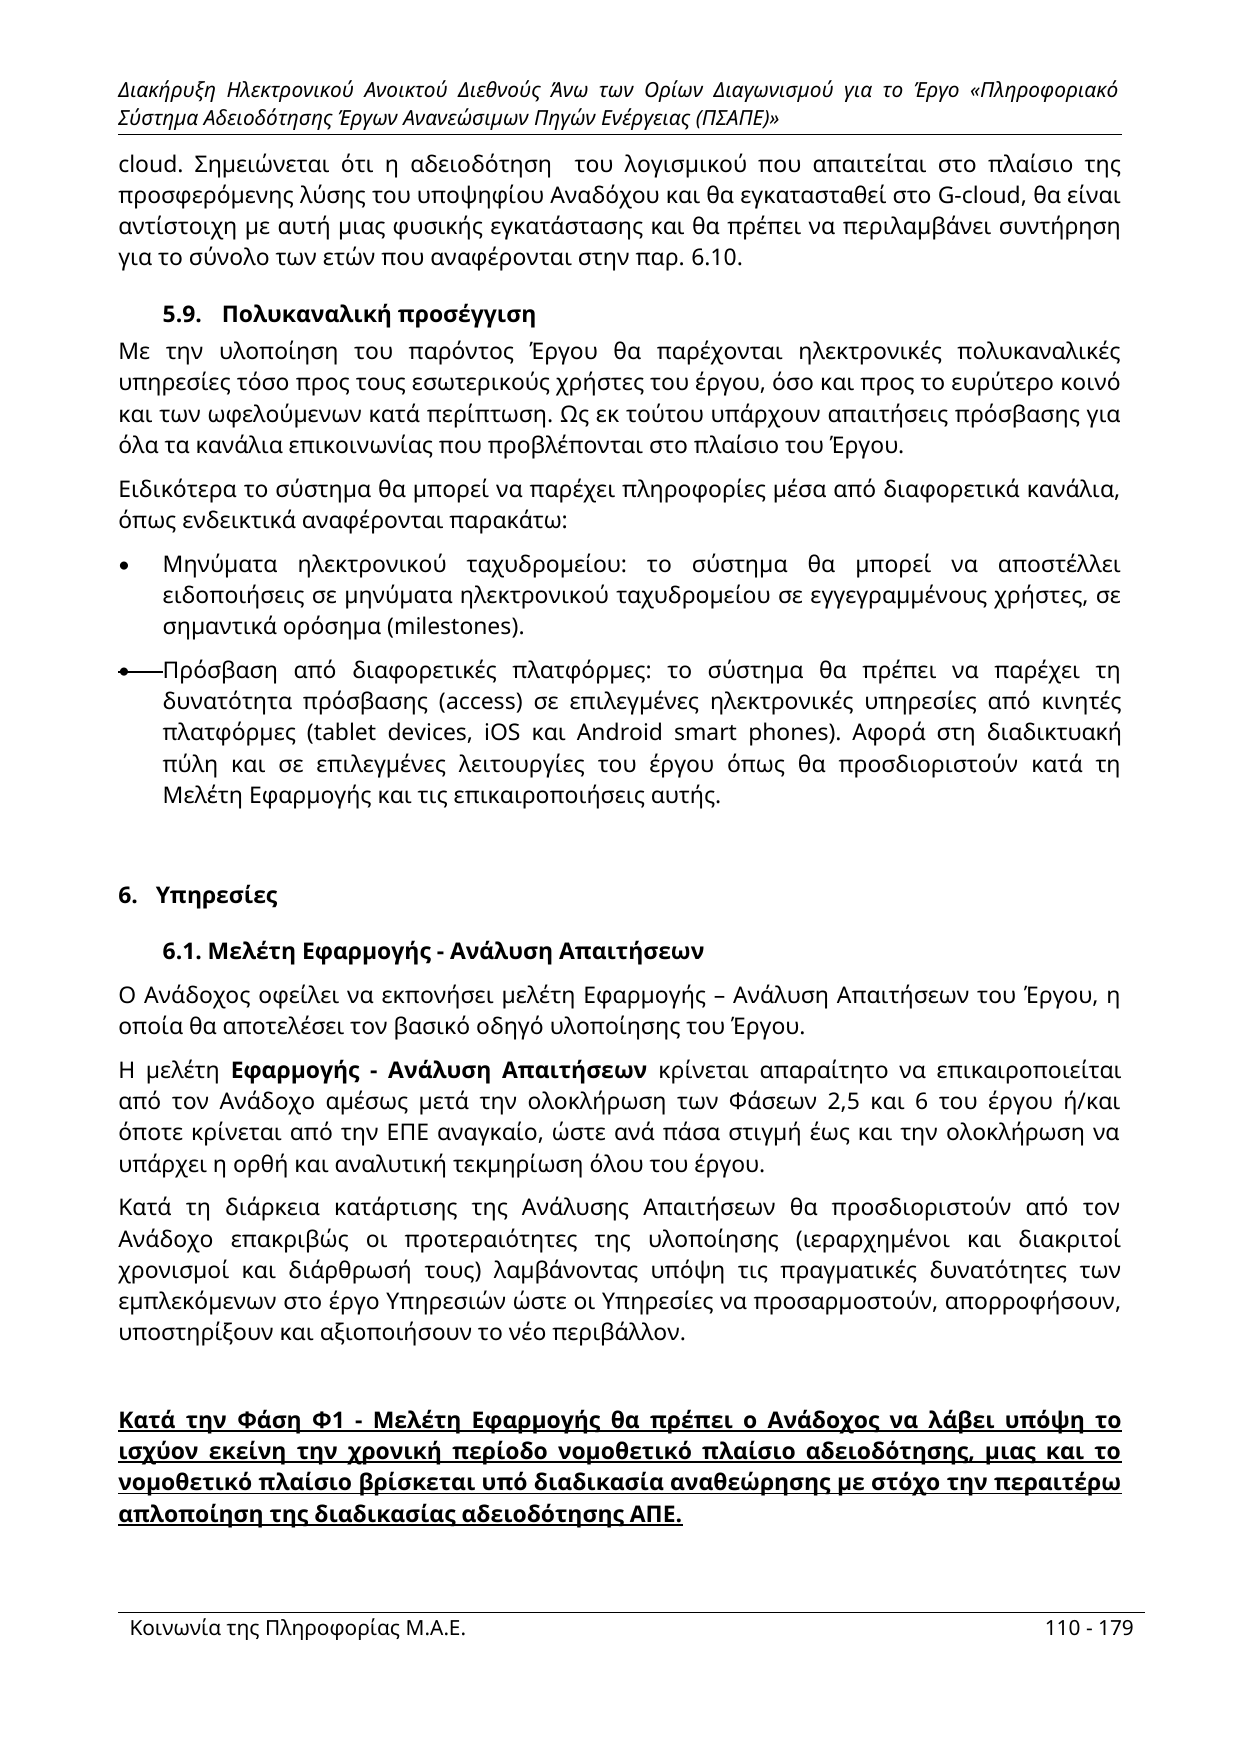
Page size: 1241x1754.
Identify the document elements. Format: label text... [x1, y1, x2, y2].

subtitle Μελέτη Εφαρμογής - Ανάλυση Απαιτήσεων [162, 935, 1122, 966]
subtitle Υπηρεσίες [118, 879, 1122, 910]
text Κατά την Φάση Φ1 - Μελέτη Εφαρμογής θα πρέπει ο Ανάδοχος να λάβει υπόψη το ισχύον εκείνη την χρονική περίοδο νομοθετικό πλαίσιο αδειοδότησης, μιας και το νομοθετικό πλαίσιο βρίσκεται υπό διαδικασία αναθεώρησης με στόχο την περαιτέρω απλοποίηση της διαδικασίας αδειοδότησης ΑΠΕ. [118, 1463, 1122, 1493]
text Κατά τη διάρκεια κατάρτισης της Ανάλυσης Απαιτήσεων θα προσδιοριστούν από τον Ανάδοχο επακριβώς οι προτεραιότητες της υλοποίησης (ιεραρχημένοι και διακριτοί χρονισμοί και διάρθρωσή τους) λαμβάνοντας υπόψη τις πραγματικές δυνατότητες των εμπλεκόμενων στο έργο Υπηρεσιών ώστε οι Υπηρεσίες να προσαρμοστούν, απορροφήσουν, υποστηρίξουν και αξιοποιήσουν το νέο περιβάλλον. [118, 1191, 1122, 1347]
text Κατά την Φάση Φ1 - Μελέτη Εφαρμογής θα πρέπει ο Ανάδοχος να λάβει υπόψη το ισχύον εκείνη την χρονική περίοδο νομοθετικό πλαίσιο αδειοδότησης, μιας και το νομοθετικό πλαίσιο βρίσκεται υπό διαδικασία αναθεώρησης με στόχο την περαιτέρω απλοποίηση της διαδικασίας αδειοδότησης ΑΠΕ. [118, 1432, 1122, 1461]
text Κατά την Φάση Φ1 - Μελέτη Εφαρμογής θα πρέπει ο Ανάδοχος να λάβει υπόψη το ισχύον εκείνη την χρονική περίοδο νομοθετικό πλαίσιο αδειοδότησης, μιας και το νομοθετικό πλαίσιο βρίσκεται υπό διαδικασία αναθεώρησης με στόχο την περαιτέρω απλοποίηση της διαδικασίας αδειοδότησης ΑΠΕ. [118, 1494, 1122, 1529]
subtitle Πολυκαναλική προσέγγιση [162, 297, 1122, 329]
list Πρόσβαση από διαφορετικές πλατφόρμες: το σύστημα θα πρέπει να παρέχει τη δυνατότητα πρόσβασης (access) σε επιλεγμένες ηλεκτρονικές υπηρεσίες από κινητές πλατφόρμες (tablet devices, iOS και Android smart phones). Αφορά στη διαδικτυακή πύλη και σε επιλεγμένες λειτουργίες του έργου όπως θα προσδιοριστούν κατά τη Μελέτη Εφαρμογής και τις επικαιροποιήσεις αυτής. [118, 654, 1122, 810]
text Η μελέτη Εφαρμογής - Ανάλυση Απαιτήσεων κρίνεται απαραίτητο να επικαιροποιείται από τον Ανάδοχο αμέσως μετά την ολοκλήρωση των Φάσεων 2,5 και 6 του έργου ή/και όποτε κρίνεται από την ΕΠΕ αναγκαίο, ώστε ανά πάσα στιγμή έως και την ολοκλήρωση να υπάρχει η ορθή και αναλυτική τεκμηρίωση όλου του έργου. [118, 1054, 1122, 1179]
text Κατά την Φάση Φ1 - Μελέτη Εφαρμογής θα πρέπει ο Ανάδοχος να λάβει υπόψη το ισχύον εκείνη την χρονική περίοδο νομοθετικό πλαίσιο αδειοδότησης, μιας και το νομοθετικό πλαίσιο βρίσκεται υπό διαδικασία αναθεώρησης με στόχο την περαιτέρω απλοποίηση της διαδικασίας αδειοδότησης ΑΠΕ. [118, 1404, 1122, 1430]
list Μηνύματα ηλεκτρονικού ταχυδρομείου: το σύστημα θα μπορεί να αποστέλλει ειδοποιήσεις σε μηνύματα ηλεκτρονικού ταχυδρομείου σε εγγεγραμμένους χρήστες, σε σημαντικά ορόσημα (milestones). [118, 547, 1122, 641]
text Ο Ανάδοχος οφείλει να εκπονήσει μελέτη Εφαρμογής – Ανάλυση Απαιτήσεων του Έργου, η οποία θα αποτελέσει τον βασικό οδηγό υλοποίησης του Έργου. [118, 979, 1122, 1041]
text Ειδικότερα το σύστημα θα μπορεί να παρέχει πληροφορίες μέσα από διαφορετικά κανάλια, όπως ενδεικτικά αναφέρονται παρακάτω: [118, 472, 1122, 535]
text Με την υλοποίηση του παρόντος Έργου θα παρέχονται ηλεκτρονικές πολυκαναλικές υπηρεσίες τόσο προς τους εσωτερικούς χρήστες του έργου, όσο και προς το ευρύτερο κοινό και των ωφελούμενων κατά περίπτωση. Ως εκ τούτου υπάρχουν απαιτήσεις πρόσβασης για όλα τα κανάλια επικοινωνίας που προβλέπονται στο πλαίσιο του Έργου. [118, 335, 1122, 460]
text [118, 147, 1122, 272]
